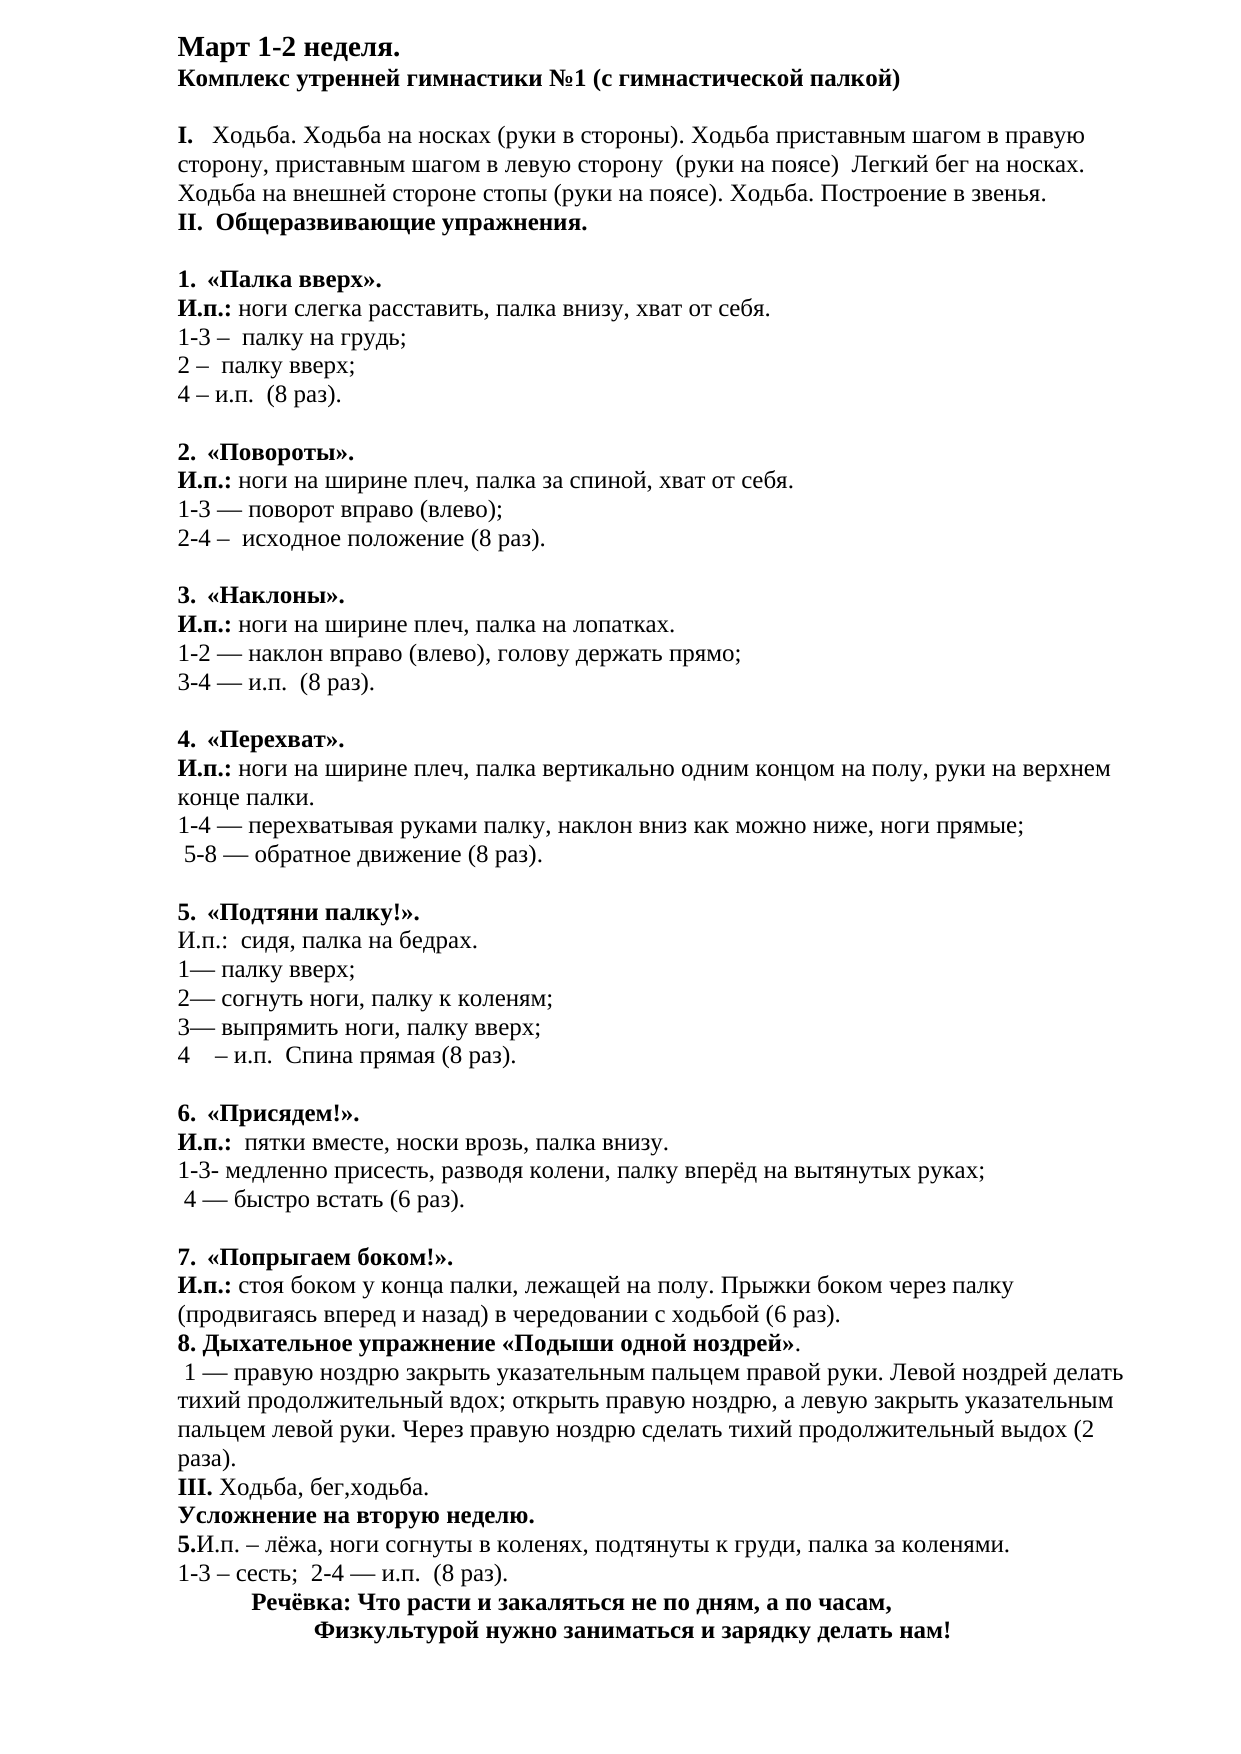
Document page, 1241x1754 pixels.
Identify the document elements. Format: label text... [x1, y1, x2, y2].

text Март 1-2 неделя. [177, 29, 1152, 63]
text Комплекс утренней гимнастики №1 (с гимнастической палкой) [177, 63, 1152, 92]
text 1-3 — поворот вправо (влево); [177, 494, 1152, 523]
text 5.И.п. – лёжа, ноги согнуты в коленях, подтянуты к груди, палка за коленями. [177, 1529, 1152, 1558]
text И.п.: пятки вместе, носки врозь, палка внизу. [177, 1127, 1152, 1156]
list «Перехват». [177, 724, 1152, 753]
text 4 — быстро встать (6 раз). [177, 1184, 1152, 1213]
text 2-4 – исходное положение (8 раз). [177, 523, 1152, 552]
text Физкультурой нужно заниматься и зарядку делать нам! [88, 1616, 1152, 1644]
list – и.п. Спина прямая (8 раз). [177, 1041, 1152, 1069]
list «Повороты». [177, 437, 1152, 466]
text 5-8 — обратное движение (8 раз). [177, 839, 1152, 868]
text 8. Дыхательное упражнение «Подыши одной ноздрей». [177, 1328, 1152, 1357]
text 2— согнуть ноги, палку к коленям; [177, 983, 1152, 1012]
text I. Ходьба. Ходьба на носках (руки в стороны). Ходьба приставным шагом в правую сторону, приставным шагом в левую сторону (руки на поясе) Легкий бег на носках. Ходьба на внешней стороне стопы (руки на поясе). Ходьба. Построение в звенья. [177, 121, 1152, 207]
list «Палка вверх». [177, 264, 1152, 293]
list «Попрыгаем боком!». [177, 1242, 1152, 1271]
text Усложнение на вторую неделю. [177, 1501, 1152, 1529]
text 2 – палку вверх; [177, 351, 1152, 379]
text 1 — правую ноздрю закрыть указательным пальцем правой руки. Левой ноздрей делать тихий продолжительный вдох; открыть правую ноздрю, а левую закрыть указательным пальцем левой руки. Через правую ноздрю сделать тихий продолжительный выдох (2 раза). [177, 1357, 1152, 1472]
text II. Общеразвивающие упражнения. [177, 207, 1152, 236]
text 1-2 — наклон вправо (влево), голову держать прямо; [177, 638, 1152, 667]
text И.п.: стоя боком у конца палки, лежащей на полу. Прыжки боком через палку (продвигаясь вперед и назад) в чередовании с ходьбой (6 раз). [177, 1271, 1152, 1328]
text 1-3- медленно присесть, разводя колени, палку вперёд на вытянутых руках; [177, 1156, 1152, 1184]
text 4 – и.п. (8 раз). [177, 379, 1152, 408]
text И.п.: ноги на ширине плеч, палка вертикально одним концом на полу, руки на верхнем конце палки. [177, 753, 1152, 811]
text 1-3 – палку на грудь; [177, 322, 1152, 351]
text И.п.: ноги слегка расставить, палка внизу, хват от себя. [177, 293, 1152, 322]
list «Присядем!». [177, 1098, 1152, 1127]
text 1-3 – сесть; 2-4 — и.п. (8 раз). [177, 1558, 1152, 1587]
text И.п.: сидя, палка на бедрах. [177, 926, 1152, 954]
list «Подтяни палку!». [177, 897, 1152, 926]
text 1-4 — перехватывая руками палку, наклон вниз как можно ниже, ноги прямые; [177, 811, 1152, 839]
text 3-4 — и.п. (8 раз). [177, 667, 1152, 696]
text Речёвка: Что расти и закаляться не по дням, а по часам, [88, 1587, 1152, 1616]
text И.п.: ноги на ширине плеч, палка на лопатках. [177, 609, 1152, 638]
text III. Ходьба, бег,ходьба. [177, 1472, 1152, 1501]
text И.п.: ноги на ширине плеч, палка за спиной, хват от себя. [177, 466, 1152, 494]
text 1— палку вверх; [177, 954, 1152, 983]
list «Наклоны». [177, 581, 1152, 609]
text 3— выпрямить ноги, палку вверх; [177, 1012, 1152, 1041]
